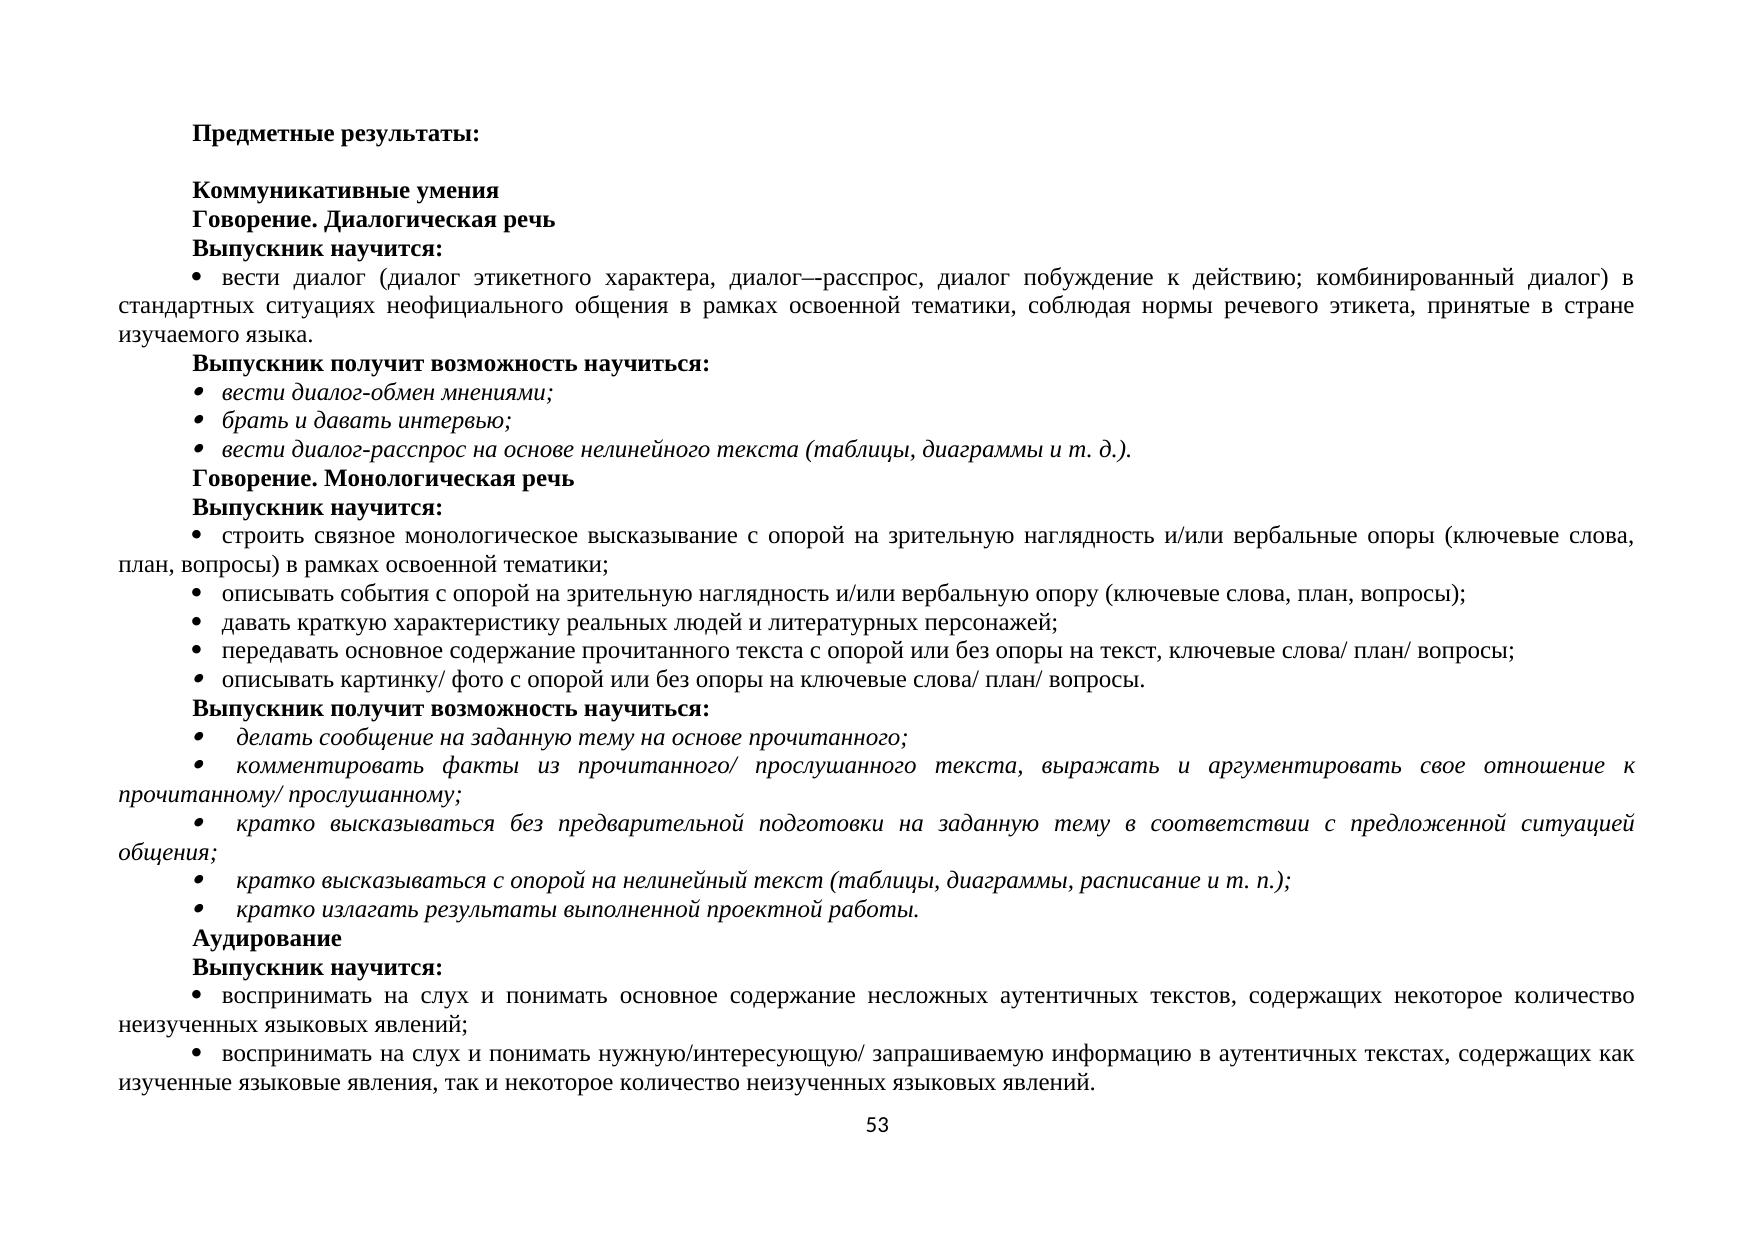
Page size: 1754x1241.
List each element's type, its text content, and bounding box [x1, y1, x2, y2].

list вести диалог-обмен мнениями; [118, 377, 1636, 406]
text Говорение. Монологическая речь [118, 463, 1636, 492]
list комментировать факты из прочитанного/ прослушанного текста, выражать и аргументировать свое отношение к прочитанному/ прослушанному; [118, 751, 1636, 808]
text Предметные результаты: [118, 118, 1636, 147]
list передавать основное содержание прочитанного текста с опорой или без опоры на текст, ключевые слова/ план/ вопросы; [118, 636, 1636, 664]
text Аудирование [118, 923, 1636, 952]
list брать и давать интервью; [118, 406, 1636, 434]
list описывать события с опорой на зрительную наглядность и/или вербальную опору (ключевые слова, план, вопросы); [118, 578, 1636, 607]
list делать сообщение на заданную тему на основе прочитанного; [118, 722, 1636, 751]
list вести диалог-расспрос на основе нелинейного текста (таблицы, диаграммы и т. д.). [118, 434, 1636, 463]
text Выпускник научится: [118, 233, 1636, 262]
list кратко высказываться с опорой на нелинейный текст (таблицы, диаграммы, расписание и т. п.); [118, 866, 1636, 894]
text Коммуникативные умения [118, 176, 1636, 204]
list воспринимать на слух и понимать нужную/интересующую/ запрашиваемую информацию в аутентичных текстах, содержащих как изученные языковые явления, так и некоторое количество неизученных языковых явлений. [118, 1038, 1636, 1096]
list воспринимать на слух и понимать основное содержание несложных аутентичных текстов, содержащих некоторое количество неизученных языковых явлений; [118, 981, 1636, 1038]
list давать краткую характеристику реальных людей и литературных персонажей; [118, 607, 1636, 636]
text Выпускник получит возможность научиться: [118, 348, 1636, 377]
list описывать картинку/ фото с опорой или без опоры на ключевые слова/ план/ вопросы. [118, 664, 1636, 693]
list вести диалог (диалог этикетного характера, диалог–-расспрос, диалог побуждение к действию; комбинированный диалог) в стандартных ситуациях неофициального общения в рамках освоенной тематики, соблюдая нормы речевого этикета, принятые в стране изучаемого языка. [118, 262, 1636, 348]
list строить связное монологическое высказывание с опорой на зрительную наглядность и/или вербальные опоры (ключевые слова, план, вопросы) в рамках освоенной тематики; [118, 521, 1636, 578]
list кратко высказываться без предварительной подготовки на заданную тему в соответствии с предложенной ситуацией общения; [118, 808, 1636, 866]
text Выпускник получит возможность научиться: [118, 693, 1636, 722]
text Говорение. Диалогическая речь [118, 204, 1636, 233]
text Выпускник научится: [118, 952, 1636, 981]
text Выпускник научится: [118, 492, 1636, 521]
list кратко излагать результаты выполненной проектной работы. [118, 894, 1636, 923]
